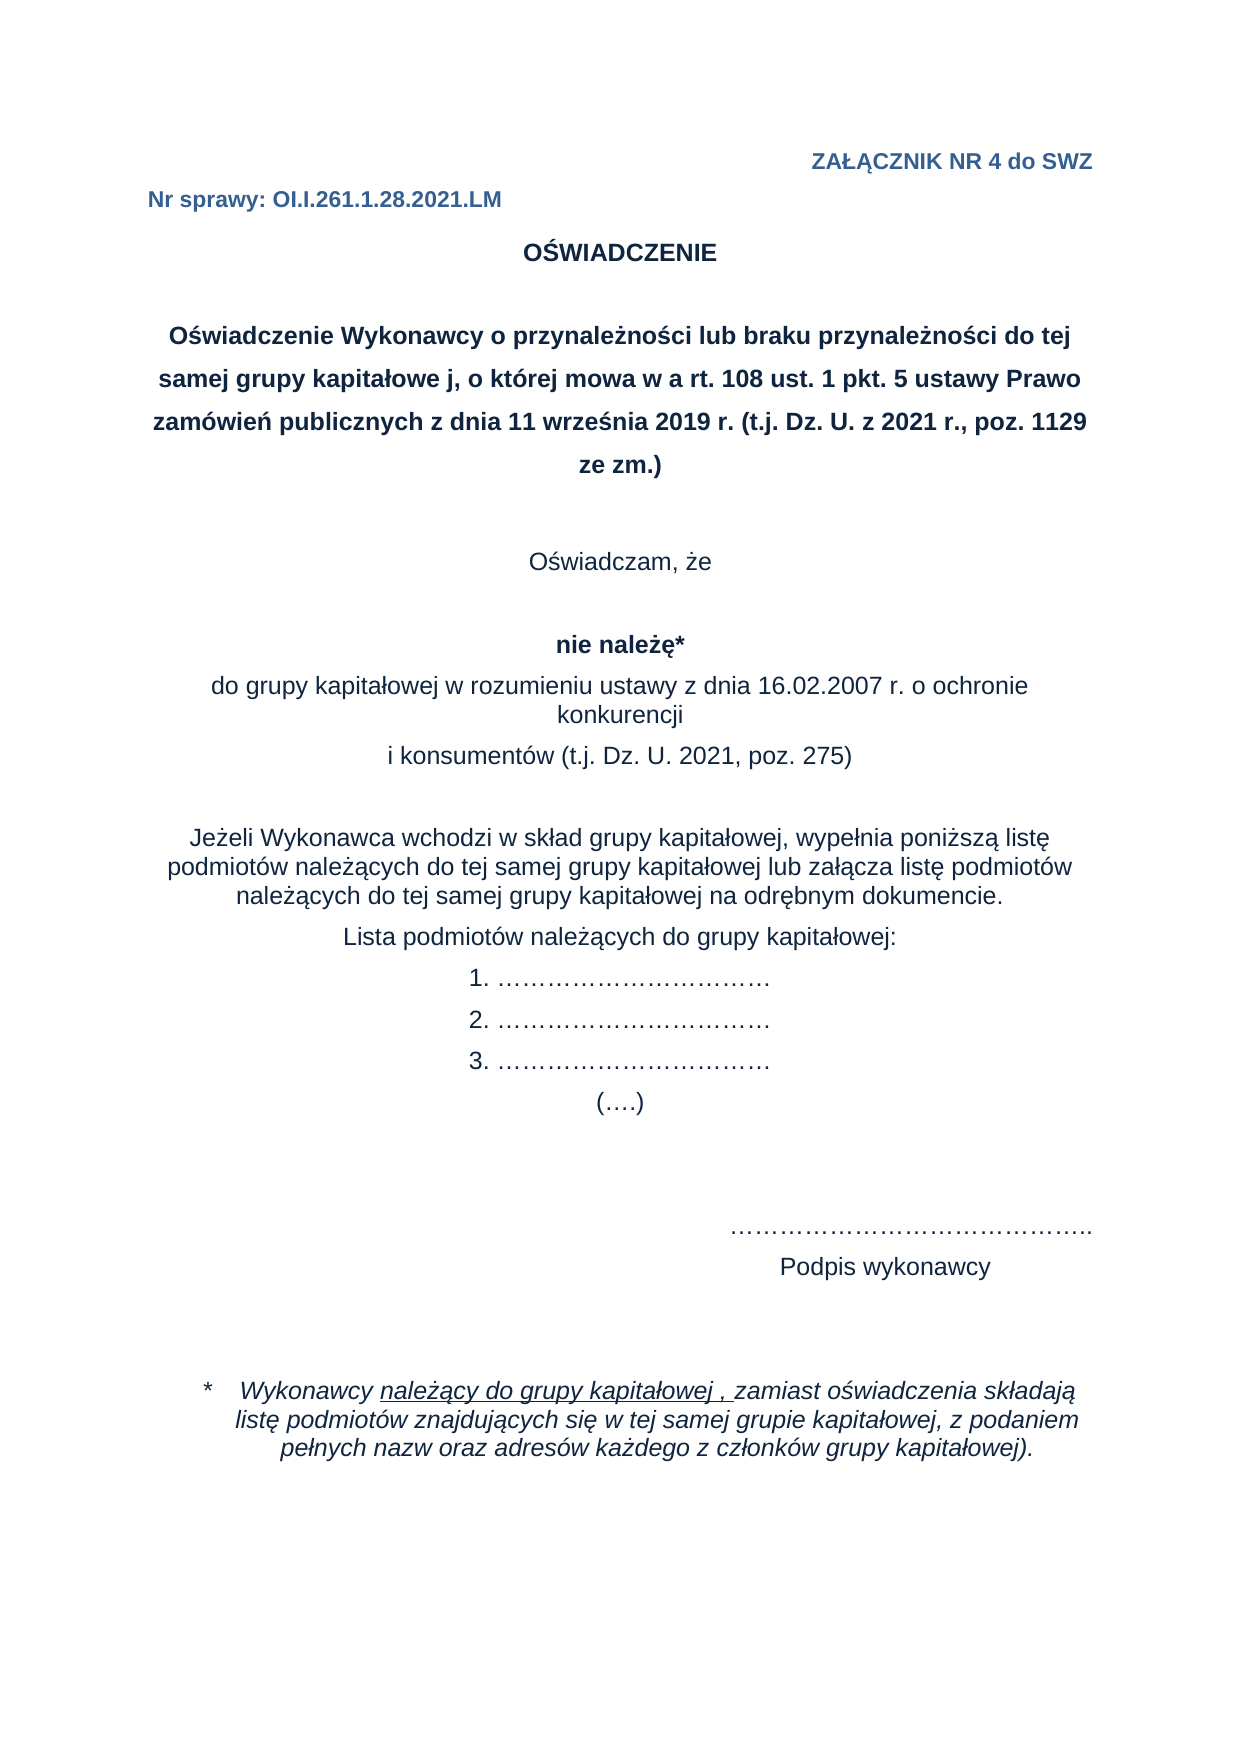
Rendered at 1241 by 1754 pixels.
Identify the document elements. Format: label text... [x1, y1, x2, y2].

text Lista podmiotów należących do grupy kapitałowej: [148, 922, 1093, 951]
text Nr sprawy: OI.I.261.1.28.2021.LM [148, 186, 1093, 213]
text i konsumentów (t.j. Dz. U. 2021, poz. 275) [148, 741, 1093, 770]
text 2. …………………………… [148, 1005, 1093, 1033]
text …………………………………….. [148, 1211, 1093, 1240]
text 3. …………………………… [148, 1046, 1093, 1075]
text nie należę* [148, 630, 1093, 658]
text Jeżeli Wykonawca wchodzi w skład grupy kapitałowej, wypełnia poniższą listę podmiotów należących do tej samej grupy kapitałowej lub załącza listę podmiotów należących do tej samej grupy kapitałowej na odrębnym dokumencie. [148, 823, 1093, 910]
list Wykonawcy należący do grupy kapitałowej , zamiast oświadczenia składają listę podmiotów znajdujących się w tej samej grupie kapitałowej, z podaniem pełnych nazw oraz adresów każdego z członków grupy kapitałowej). [185, 1376, 1093, 1462]
text (….) [148, 1087, 1093, 1116]
text 1. …………………………… [148, 963, 1093, 992]
text Oświadczenie Wykonawcy o przynależności lub braku przynależności do tej samej grupy kapitałowe j, o której mowa w a rt. 108 ust. 1 pkt. 5 ustawy Prawo zamówień publicznych z dnia 11 września 2019 r. (t.j. Dz. U. z 2021 r., poz. 1129 ze zm.) [148, 321, 1093, 479]
text Oświadczam, że [148, 547, 1093, 576]
text do grupy kapitałowej w rozumieniu ustawy z dnia 16.02.2007 r. o ochronie konkurencji [148, 671, 1093, 728]
text OŚWIADCZENIE [148, 238, 1093, 267]
text Podpis wykonawcy [590, 1252, 1093, 1281]
subtitle ZAŁĄCZNIK NR 4 do SWZ [148, 148, 1093, 174]
